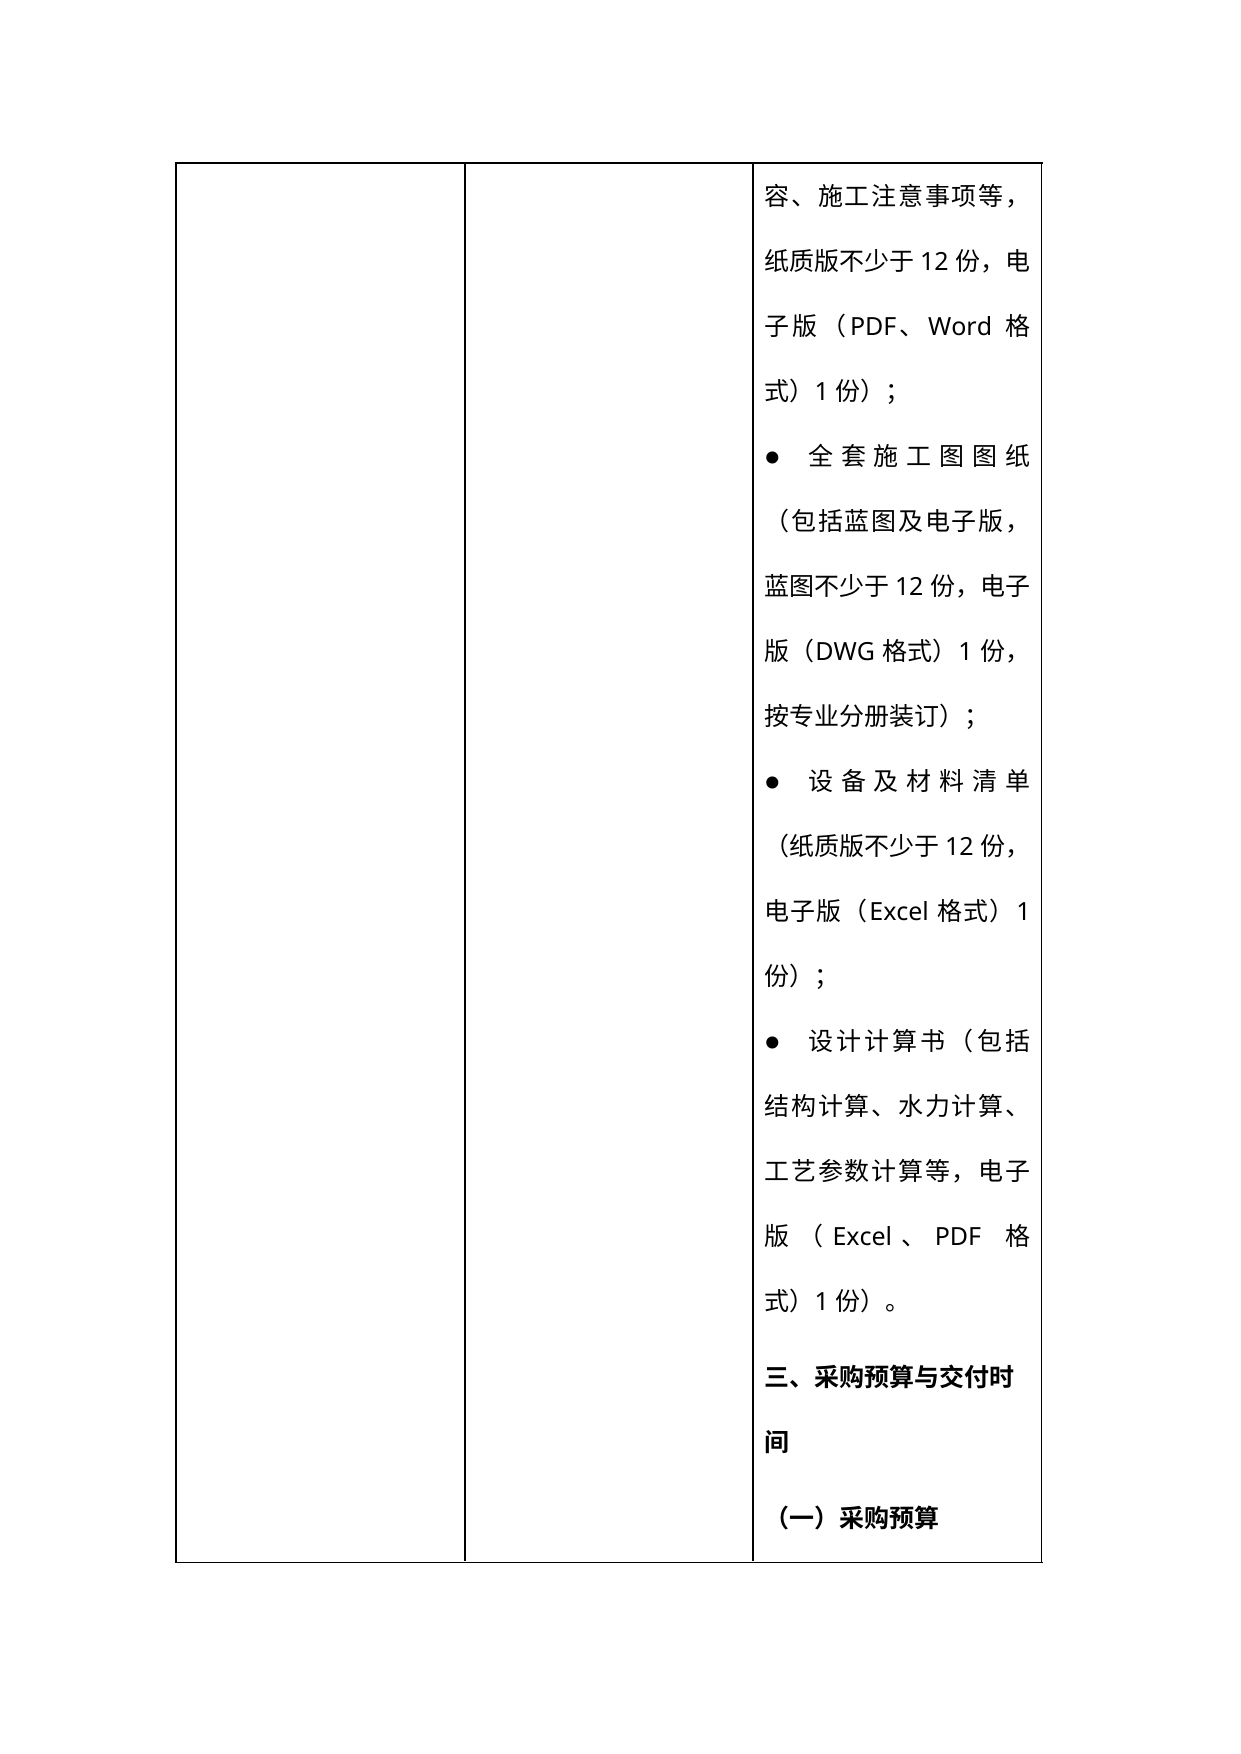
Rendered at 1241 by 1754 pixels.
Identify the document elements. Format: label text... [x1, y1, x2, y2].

table_cell 1 [177, 164, 464, 1561]
table_cell [466, 164, 752, 1561]
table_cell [754, 164, 1041, 1561]
